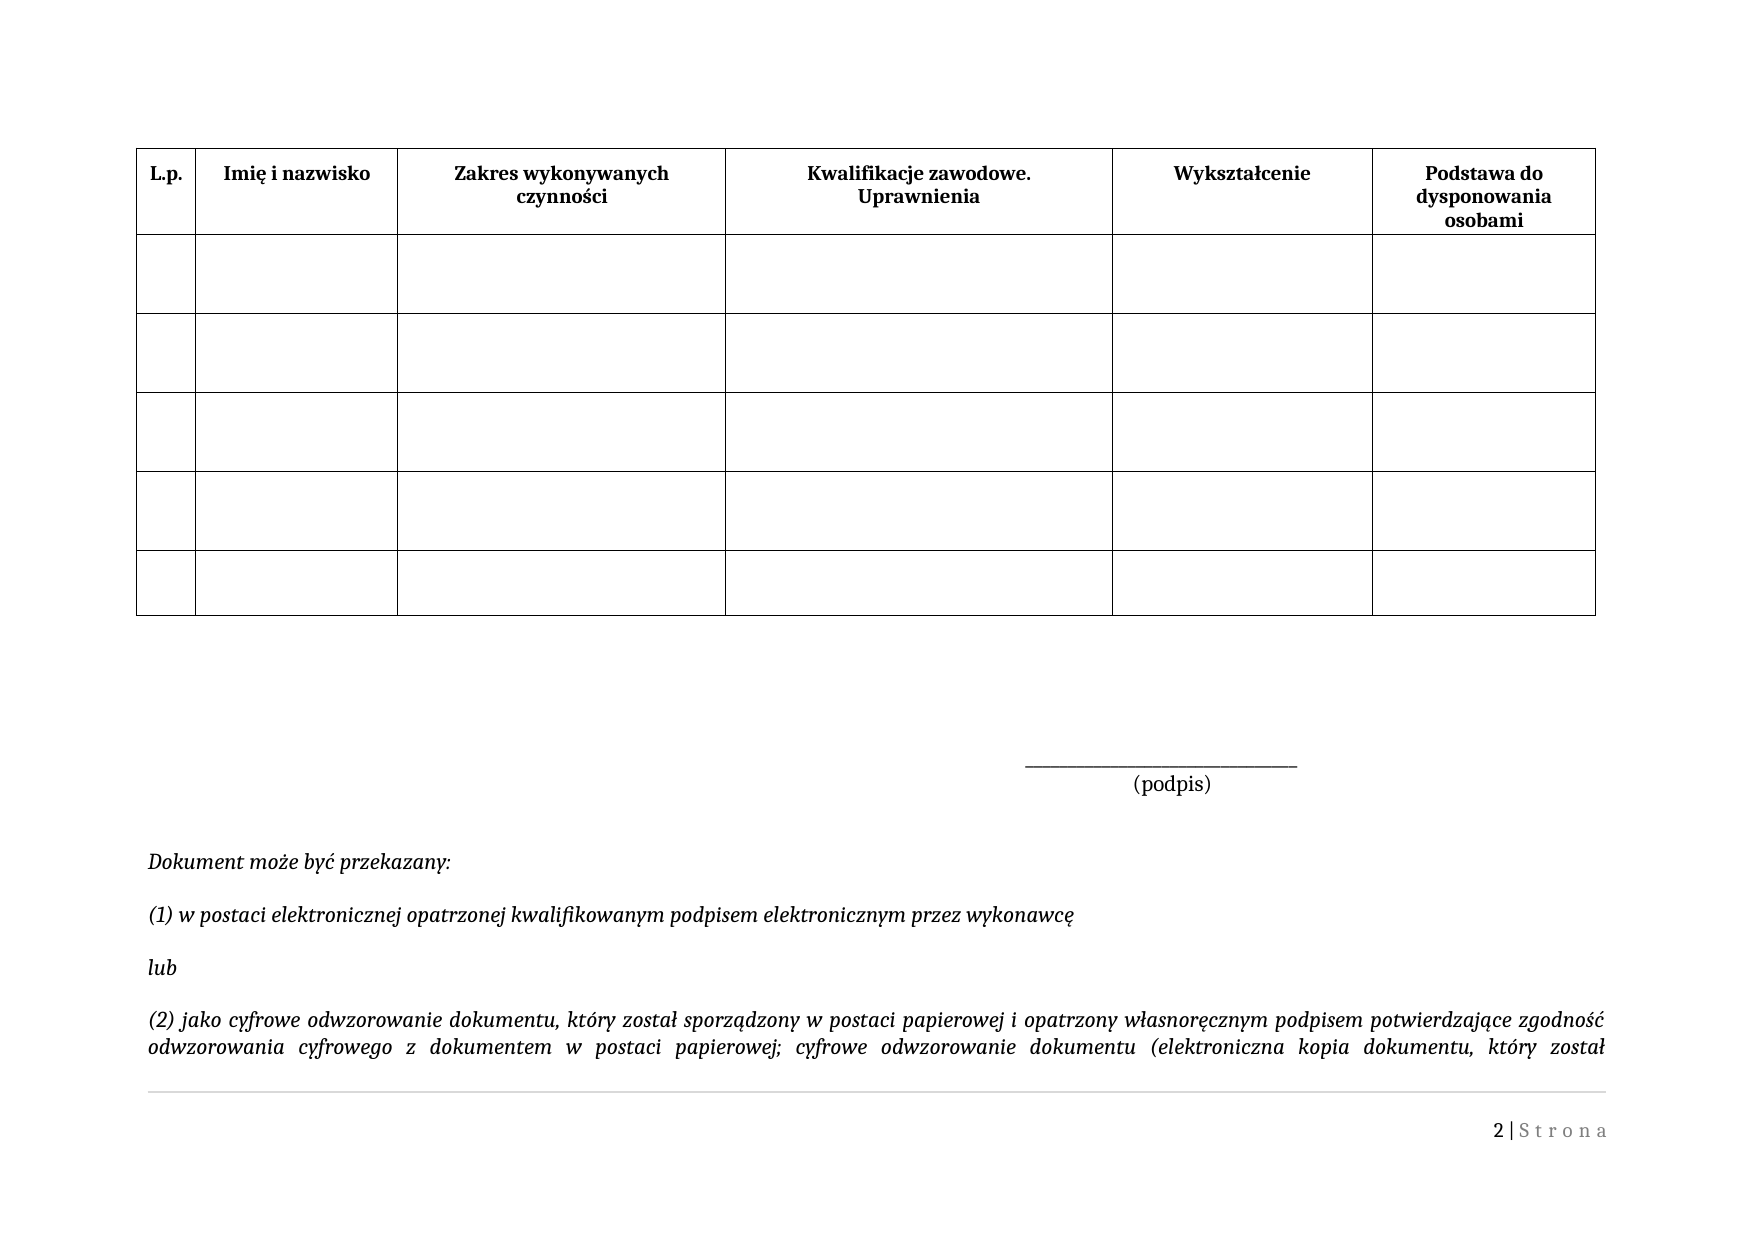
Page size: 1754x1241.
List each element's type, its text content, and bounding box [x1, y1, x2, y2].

table_header L.p. [137, 149, 195, 234]
table_cell [196, 472, 397, 550]
table_cell [196, 393, 397, 471]
table_cell [726, 472, 1112, 550]
table_cell [1373, 235, 1595, 313]
table_cell [1373, 393, 1595, 471]
table_header Kwalifikacje zawodowe. Uprawnienia [726, 149, 1112, 234]
table_cell [398, 472, 725, 550]
table_cell [196, 314, 397, 392]
table_cell [137, 393, 195, 471]
table_cell [196, 235, 397, 313]
table_cell [1113, 472, 1372, 550]
table_cell [726, 314, 1112, 392]
table_cell [726, 235, 1112, 313]
table_cell [1113, 551, 1372, 615]
table_cell [1373, 551, 1595, 615]
table_cell [398, 235, 725, 313]
table_cell [398, 551, 725, 615]
table_cell [137, 314, 195, 392]
table_cell [398, 314, 725, 392]
table_cell [1373, 314, 1595, 392]
table_header Wykształcenie [1113, 149, 1372, 234]
table_header Imię i nazwisko [196, 149, 397, 234]
text ________________________________ (podpis) [738, 745, 1606, 798]
table_cell [398, 393, 725, 471]
table_header Zakres wykonywanych czynności [398, 149, 725, 234]
table_cell [137, 472, 195, 550]
table_cell [137, 551, 195, 615]
table_cell [1113, 314, 1372, 392]
table_cell [1113, 393, 1372, 471]
table_cell [196, 551, 397, 615]
table_cell [726, 551, 1112, 615]
table_cell [137, 235, 195, 313]
table_cell [726, 393, 1112, 471]
table_cell [1373, 472, 1595, 550]
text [148, 849, 1606, 1060]
table_header Podstawa do dysponowania osobami [1373, 149, 1595, 234]
table_cell [1113, 235, 1372, 313]
